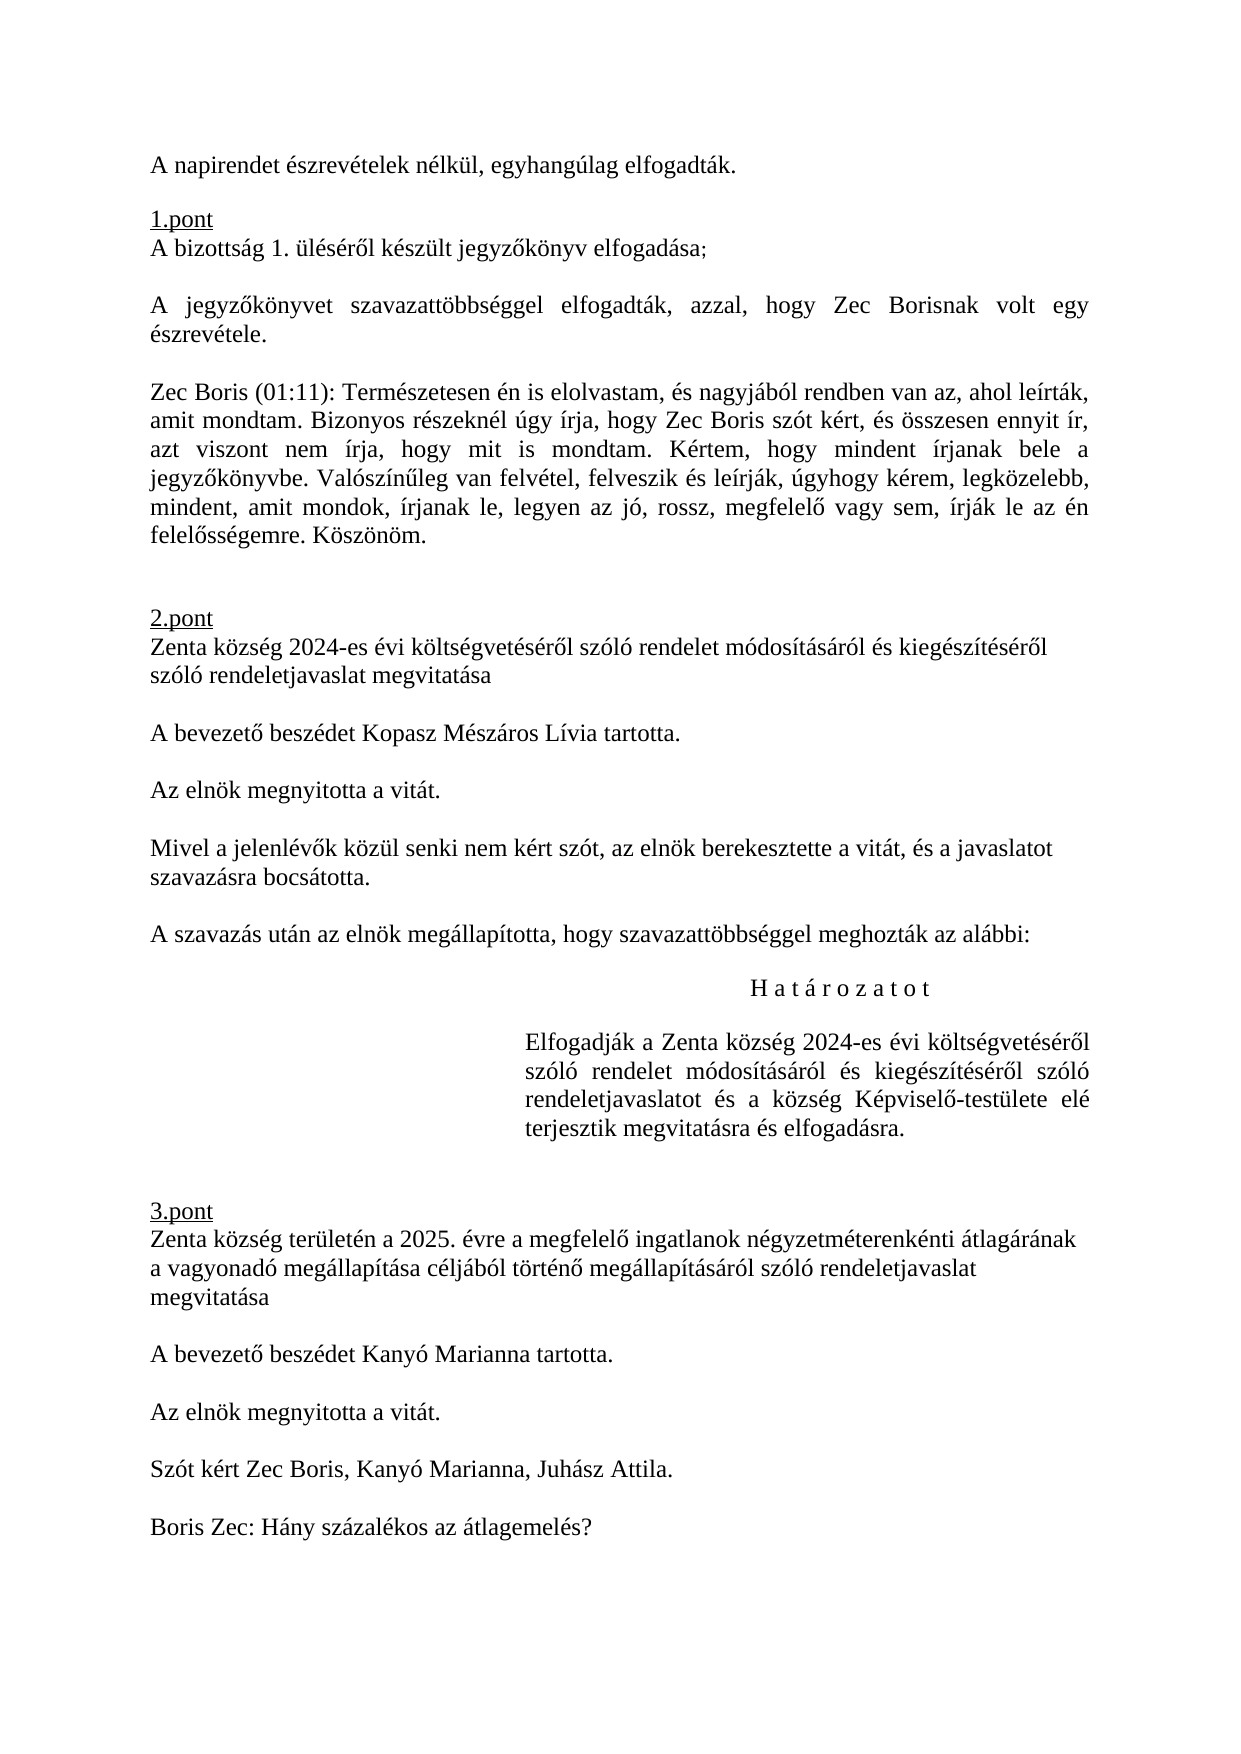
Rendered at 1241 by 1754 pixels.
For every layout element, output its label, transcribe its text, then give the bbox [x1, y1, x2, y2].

text Zenta község 2024-es évi költségvetéséről szóló rendelet módosításáról és kiegészítéséről szóló rendeletjavaslat megvitatása [150, 632, 1090, 689]
text A bizottság 1. üléséről készült jegyzőkönyv elfogadása; [150, 233, 1090, 262]
text 1.pont [150, 204, 1090, 233]
text A napirendet észrevételek nélkül, egyhangúlag elfogadták. [150, 150, 1090, 179]
text A jegyzőkönyvet szavazattöbbséggel elfogadták, azzal, hogy Zec Borisnak volt egy észrevétele. [150, 290, 1090, 348]
text A bevezető beszédet Kanyó Marianna tartotta. [150, 1339, 1090, 1368]
text Zenta község területén a 2025. évre a megfelelő ingatlanok négyzetméterenkénti átlagárának a vagyonadó megállapítása céljából történő megállapításáról szóló rendeletjavaslat megvitatása [150, 1224, 1090, 1311]
text A bevezető beszédet Kopasz Mészáros Lívia tartotta. [150, 718, 1090, 747]
text Zec Boris (01:11): Természetesen én is elolvastam, és nagyjából rendben van az, ahol leírták, amit mondtam. Bizonyos részeknél úgy írja, hogy Zec Boris szót kért, és összesen ennyit ír, azt viszont nem írja, hogy mit is mondtam. Kértem, hogy mindent írjanak bele a jegyzőkönyvbe. Valószínűleg van felvétel, felveszik és leírják, úgyhogy kérem, legközelebb, mindent, amit mondok, írjanak le, legyen az jó, rossz, megfelelő vagy sem, írják le az én felelősségemre. Köszönöm. [150, 377, 1090, 549]
text A szavazás után az elnök megállapította, hogy szavazattöbbséggel meghozták az alábbi: [150, 919, 1090, 948]
text Mivel a jelenlévők közül senki nem kért szót, az elnök berekesztette a vitát, és a javaslatot szavazásra bocsátotta. [150, 833, 1090, 891]
text Szót kért Zec Boris, Kanyó Marianna, Juhász Attila. [150, 1454, 1090, 1483]
text Elfogadják a Zenta község 2024-es évi költségvetéséről szóló rendelet módosításáról és kiegészítéséről szóló rendeletjavaslatot és a község Képviselő-testülete elé terjesztik megvitatásra és elfogadásra. [525, 1027, 1090, 1142]
text Boris Zec: Hány százalékos az átlagemelés? [150, 1512, 1090, 1541]
text H a t á r o z a t o t [675, 973, 1090, 1002]
text Az elnök megnyitotta a vitát. [150, 1397, 1090, 1426]
text 3.pont [150, 1196, 1090, 1224]
text Az elnök megnyitotta a vitát. [150, 776, 1090, 804]
text 2.pont [150, 603, 1090, 632]
